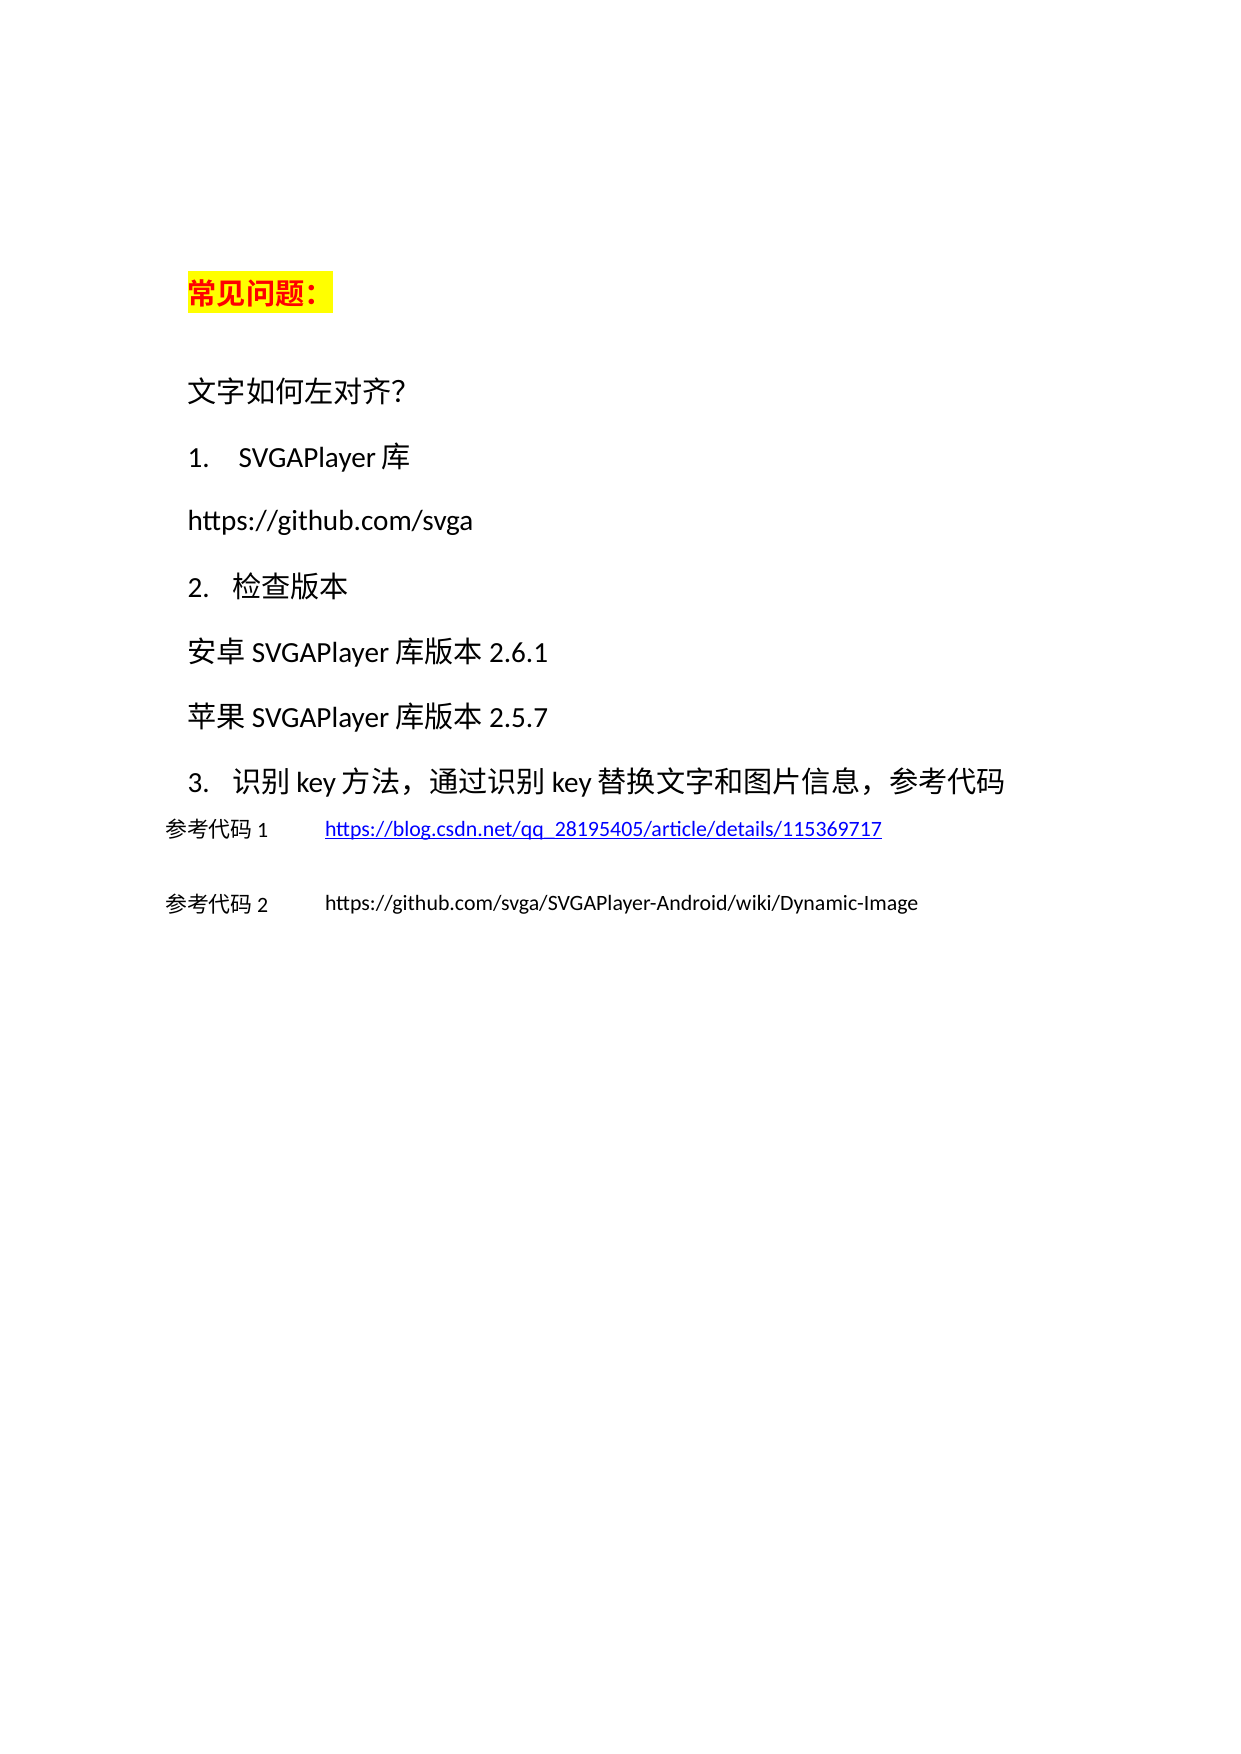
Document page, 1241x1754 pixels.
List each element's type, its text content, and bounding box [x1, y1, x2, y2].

list 检查版本 [187, 552, 1053, 617]
table_cell https://github.com/svga/SVGAPlayer-Android/wiki/Dynamic-Image [314, 886, 1064, 951]
table_header https://blog.csdn.net/qq_28195405/article/details/115369717 [314, 812, 1064, 886]
text 文字如何左对齐？ [187, 357, 1053, 422]
list SVGAPlayer库 [187, 422, 1053, 487]
list https://github.com/svga [187, 487, 1053, 552]
list 苹果SVGAPlayer库版本 2.5.7 [187, 682, 1053, 747]
list 安卓SVGAPlayer库版本 2.6.1 [187, 617, 1053, 682]
text 常见问题： [187, 259, 1053, 324]
table_cell 参考代码2 [154, 886, 313, 951]
table_header 参考代码1 [154, 812, 313, 886]
list 识别key方法，通过识别key替换文字和图片信息，参考代码 [187, 747, 1053, 812]
